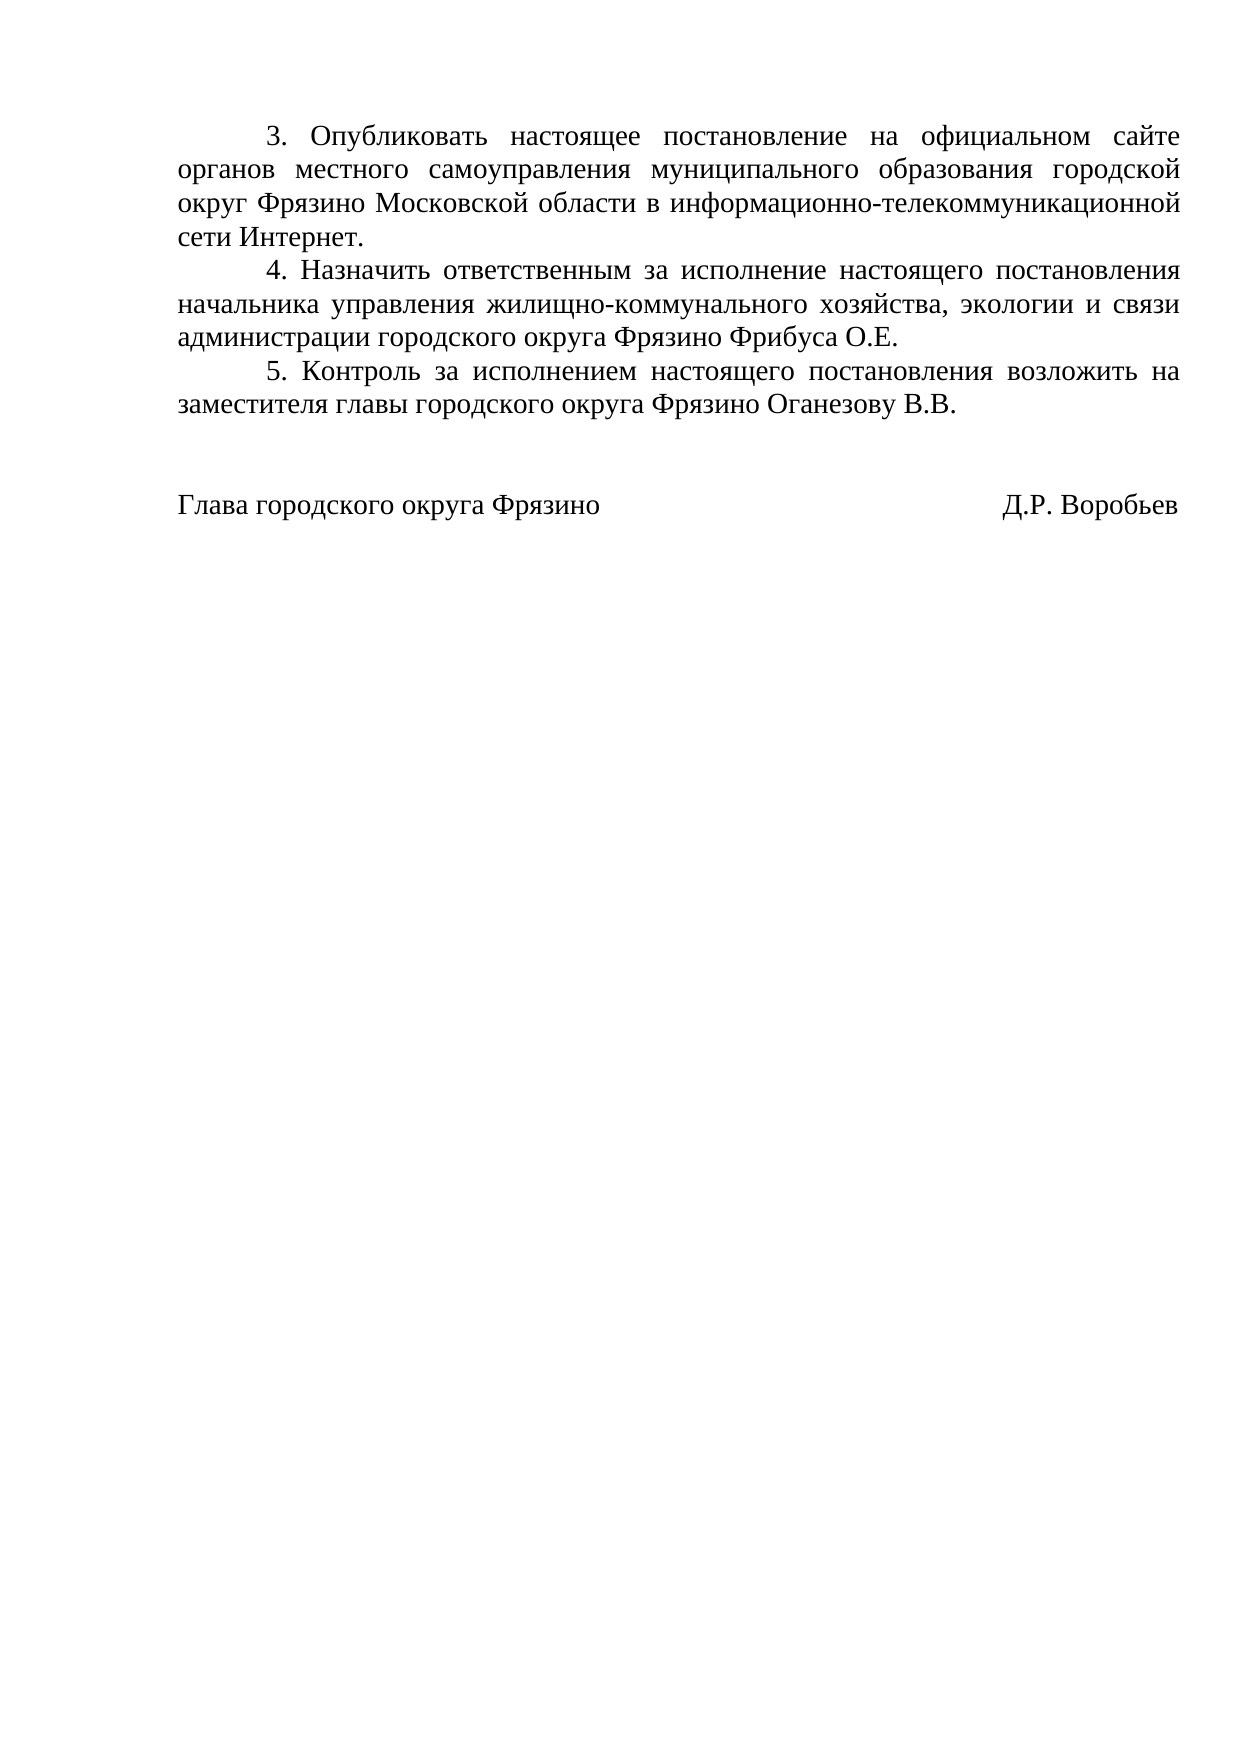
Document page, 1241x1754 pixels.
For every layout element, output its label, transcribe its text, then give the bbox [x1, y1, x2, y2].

text Глава городского округа Фрязино Д.Р. Воробьев [177, 487, 1181, 521]
text 5. Контроль за исполнением настоящего постановления возложить на заместителя главы городского округа Фрязино Оганезову В.В. [177, 353, 1181, 420]
text 4. Назначить ответственным за исполнение настоящего постановления начальника управления жилищно-коммунального хозяйства, экологии и связи администрации городского округа Фрязино Фрибуса О.Е. [177, 252, 1181, 353]
text 3. Опубликовать настоящее постановление на официальном сайте органов местного самоуправления муниципального образования городской округ Фрязино Московской области в информационно-телекоммуникационной сети Интернет. [177, 118, 1181, 252]
